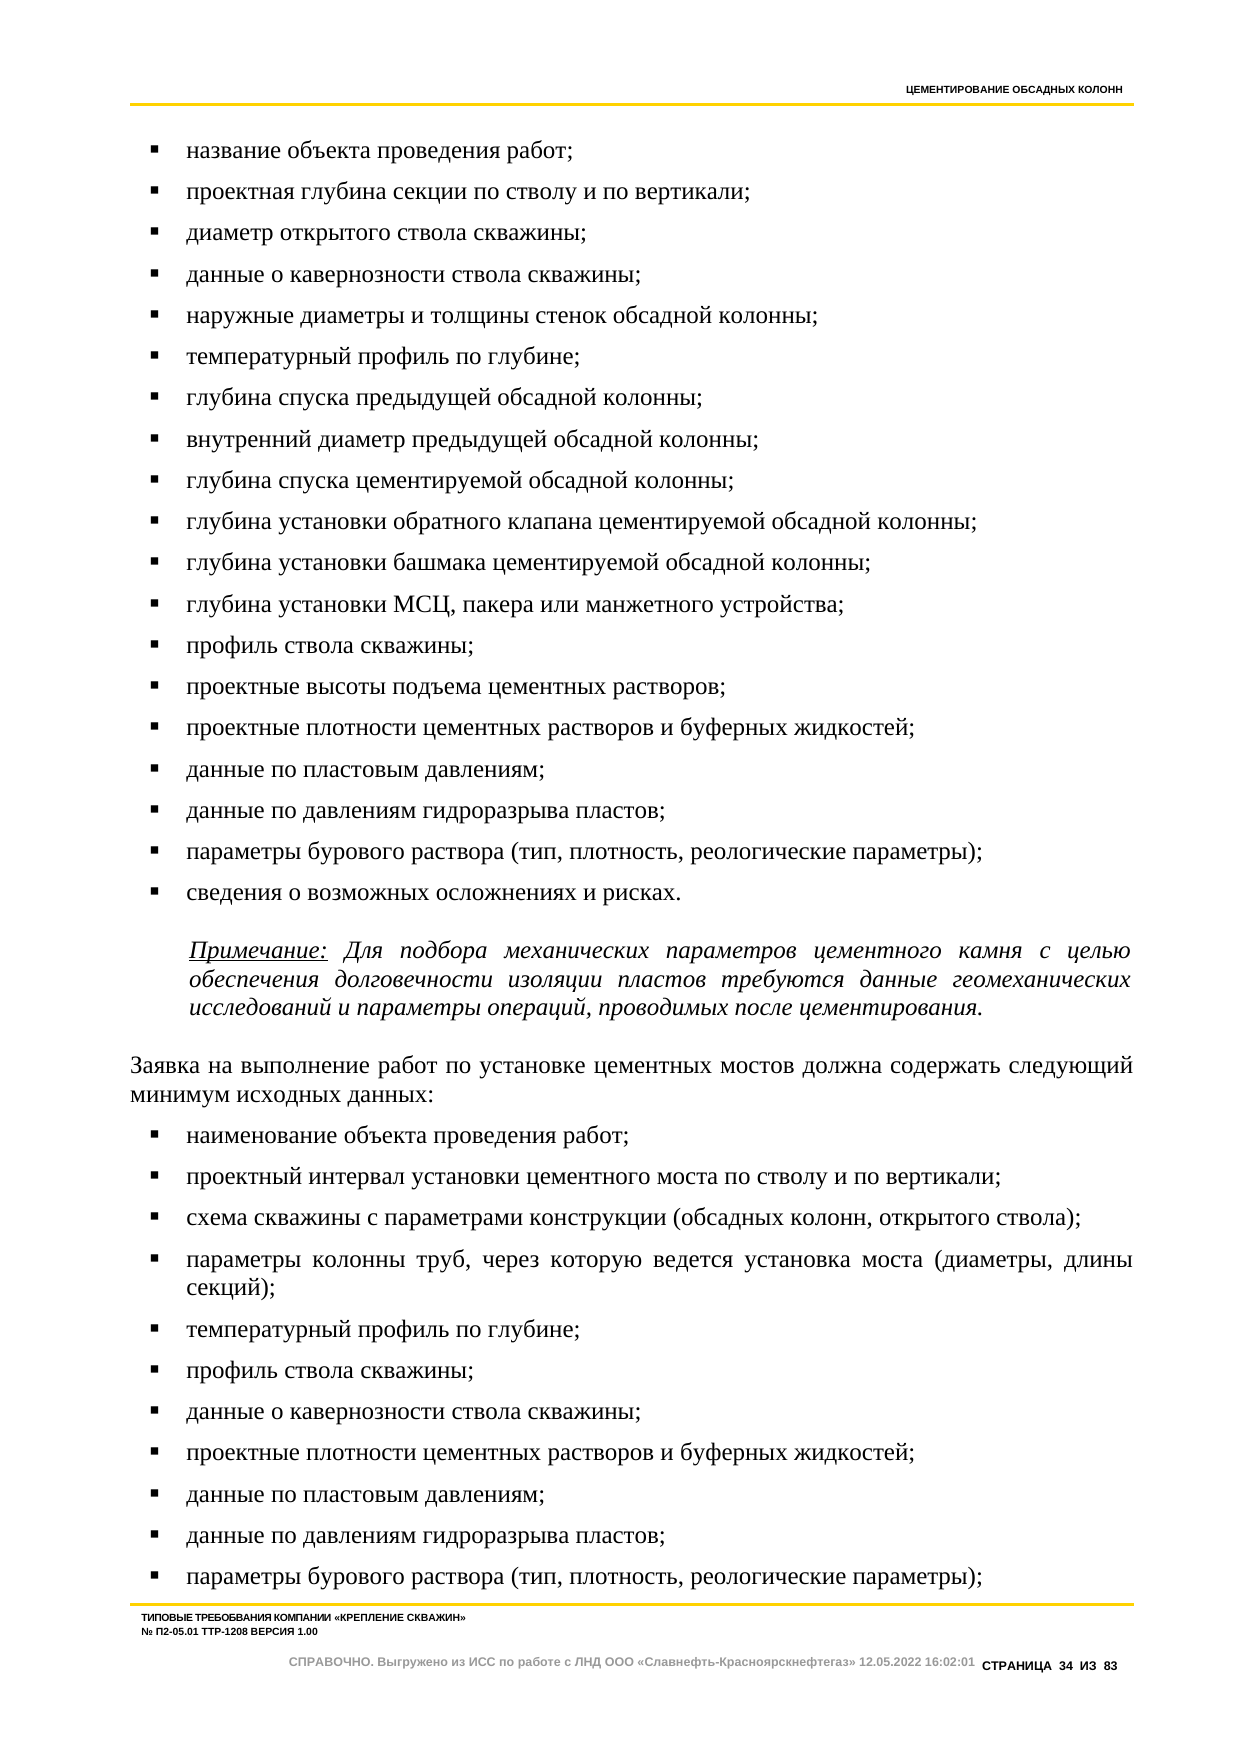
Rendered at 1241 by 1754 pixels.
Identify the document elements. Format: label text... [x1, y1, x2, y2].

list глубина установки башмака цементируемой обсадной колонны; [149, 547, 1134, 576]
list температурный профиль по глубине; [149, 341, 1134, 370]
list проектные плотности цементных растворов и буферных жидкостей; [149, 712, 1134, 741]
list данные о кавернозности ствола скважины; [149, 1396, 1134, 1425]
list название объекта проведения работ; [149, 135, 1134, 164]
list схема скважины с параметрами конструкции (обсадных колонн, открытого ствола); [149, 1202, 1134, 1231]
list диаметр открытого ствола скважины; [149, 217, 1134, 246]
text Заявка на выполнение работ по установке цементных мостов должна содержать следующий минимум исходных данных: [130, 1050, 1134, 1107]
list сведения о возможных осложнениях и рисках. [149, 877, 1134, 906]
list наименование объекта проведения работ; [149, 1120, 1134, 1149]
list профиль ствола скважины; [149, 1355, 1134, 1384]
list проектный интервал установки цементного моста по стволу и по вертикали; [149, 1161, 1134, 1190]
list параметры бурового раствора (тип, плотность, реологические параметры); [149, 836, 1134, 865]
list параметры колонны труб, через которую ведется установка моста (диаметры, длины секций); [149, 1244, 1134, 1301]
list данные о кавернозности ствола скважины; [149, 259, 1134, 287]
list проектная глубина секции по стволу и по вертикали; [149, 176, 1134, 205]
text Примечание: Для подбора механических параметров цементного камня с целью обеспечения долговечности изоляции пластов требуются данные геомеханических исследований и параметры операций, проводимых после цементирования. [189, 935, 1134, 1021]
list данные по пластовым давлениям; [149, 754, 1134, 782]
list данные по давлениям гидроразрыва пластов; [149, 795, 1134, 824]
list глубина установки МСЦ, пакера или манжетного устройства; [149, 589, 1134, 617]
list глубина спуска цементируемой обсадной колонны; [149, 465, 1134, 494]
list проектные плотности цементных растворов и буферных жидкостей; [149, 1437, 1134, 1466]
list наружные диаметры и толщины стенок обсадной колонны; [149, 300, 1134, 329]
list данные по давлениям гидроразрыва пластов; [149, 1520, 1134, 1549]
list внутренний диаметр предыдущей обсадной колонны; [149, 424, 1134, 452]
list проектные высоты подъема цементных растворов; [149, 671, 1134, 700]
list глубина установки обратного клапана цементируемой обсадной колонны; [149, 506, 1134, 535]
list глубина спуска предыдущей обсадной колонны; [149, 382, 1134, 411]
list параметры бурового раствора (тип, плотность, реологические параметры); [149, 1561, 1134, 1590]
list данные по пластовым давлениям; [149, 1479, 1134, 1507]
list профиль ствола скважины; [149, 630, 1134, 659]
list температурный профиль по глубине; [149, 1314, 1134, 1342]
